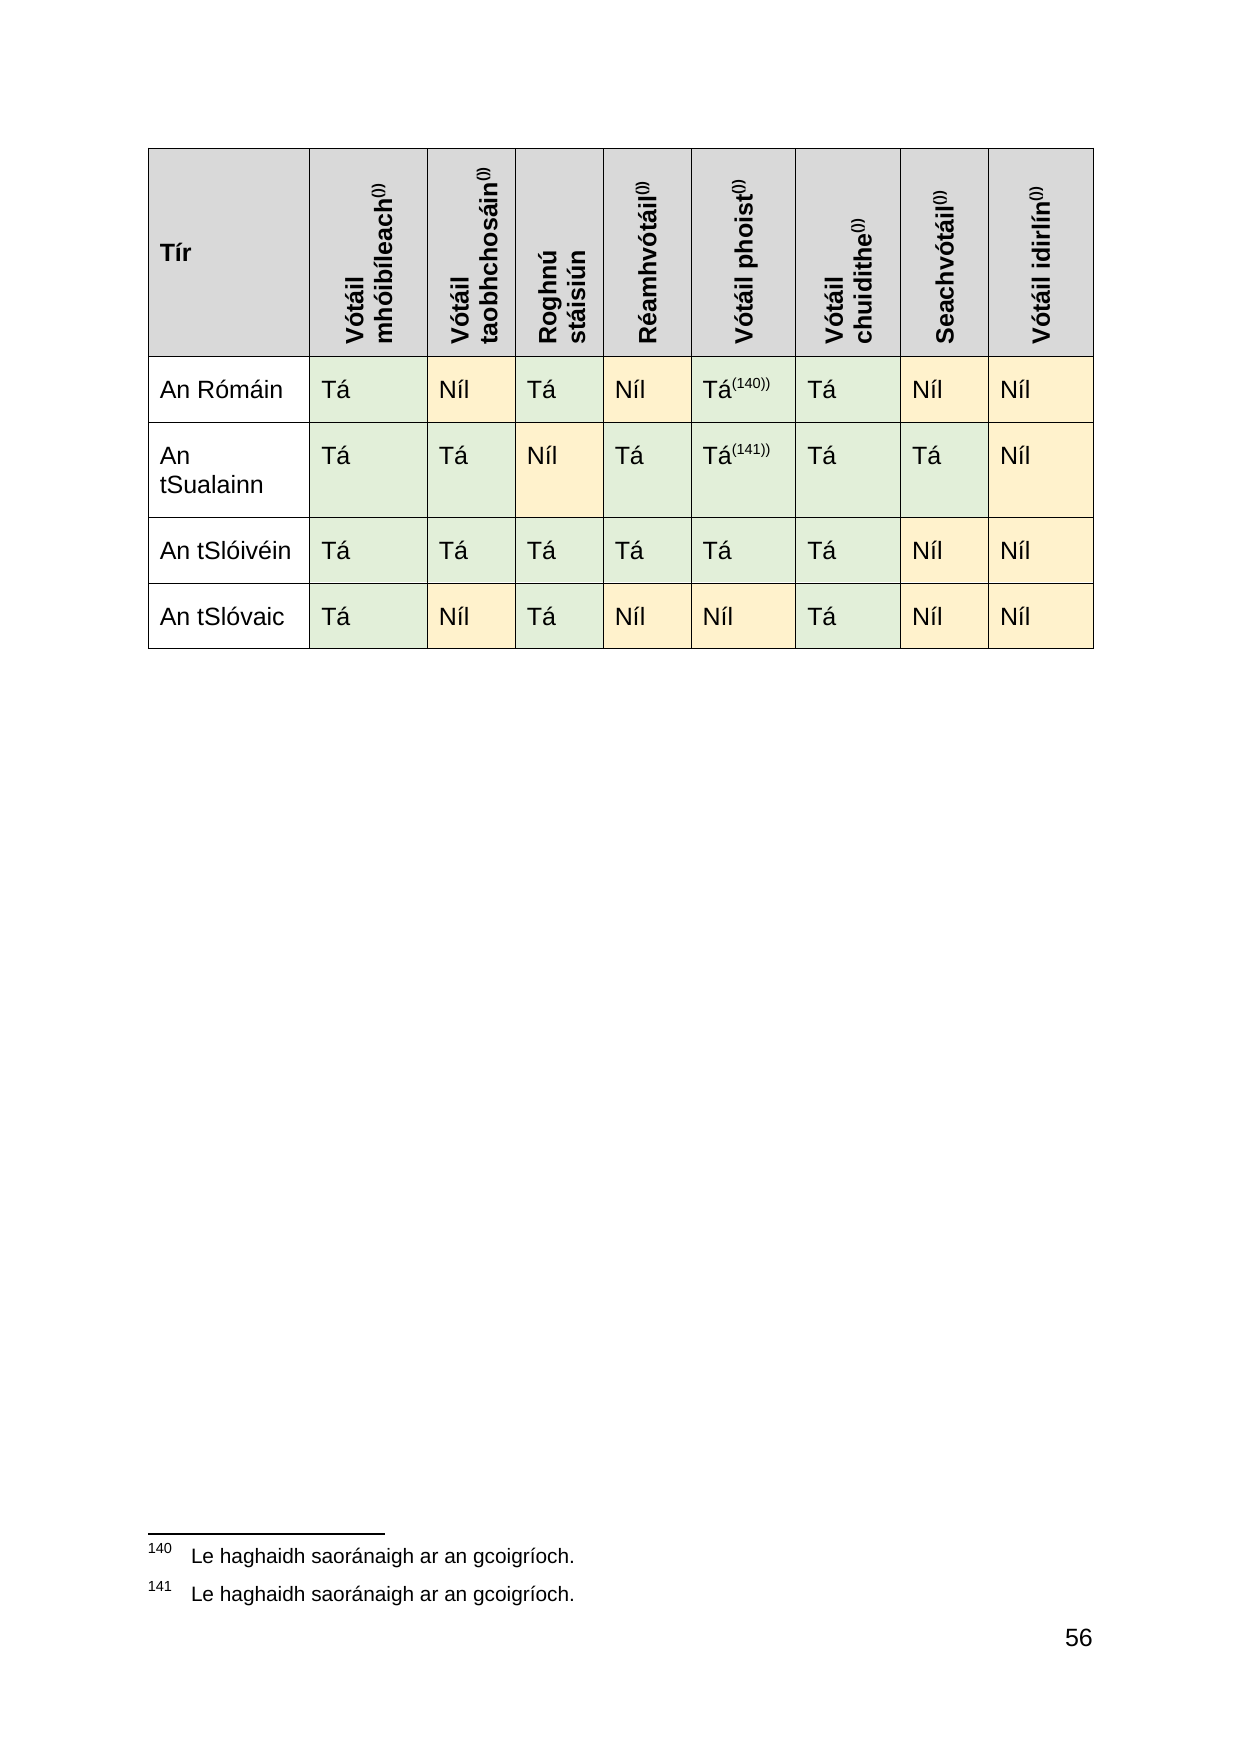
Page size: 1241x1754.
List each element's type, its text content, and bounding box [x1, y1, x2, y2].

table_cell Níl [428, 584, 515, 648]
table_cell Tá [310, 584, 427, 648]
table_header Réamhvótáil()) [604, 149, 691, 356]
table_cell Níl [516, 423, 603, 517]
table_cell Tá [796, 357, 900, 422]
table_cell An tSlóivéin [149, 518, 309, 582]
table_cell Tá [310, 357, 427, 422]
table_cell Tá()) [692, 357, 795, 422]
table_header Vótáil taobhchosáin()) [428, 149, 515, 356]
table_cell Níl [604, 584, 691, 648]
table_cell Níl [901, 584, 988, 648]
table_cell Níl [989, 518, 1093, 582]
table_cell Níl [901, 518, 988, 582]
table_cell Tá()) [692, 423, 795, 517]
table_cell Tá [796, 518, 900, 582]
table_cell Tá [604, 423, 691, 517]
table_cell Tá [692, 518, 795, 582]
table_header Roghnú stáisiún vótála()) [516, 149, 603, 356]
table_cell Níl [989, 423, 1093, 517]
table_header Vótáil idirlín()) [989, 149, 1093, 356]
table_cell An tSlóvaic [149, 584, 309, 648]
table_header Tír [149, 149, 309, 356]
table_cell Tá [516, 357, 603, 422]
table_cell Tá [428, 423, 515, 517]
table_cell Níl [604, 357, 691, 422]
table_cell Níl [692, 584, 795, 648]
table_cell Tá [516, 584, 603, 648]
table_header Seachvótáil()) [901, 149, 988, 356]
table_cell Tá [604, 518, 691, 582]
table_cell Níl [901, 357, 988, 422]
table_cell Níl [989, 357, 1093, 422]
table_cell Tá [516, 518, 603, 582]
table_header Vótáil mhóibíleach()) [310, 149, 427, 356]
table_header Vótáil chuidithe()) [796, 149, 900, 356]
table_cell Tá [428, 518, 515, 582]
table_cell Tá [796, 584, 900, 648]
table_cell Tá [310, 518, 427, 582]
table_cell Tá [310, 423, 427, 517]
table_cell Tá [901, 423, 988, 517]
table_header Vótáil phoist()) [692, 149, 795, 356]
table_cell An tSualainn [149, 423, 309, 517]
table_cell Níl [428, 357, 515, 422]
table_cell Níl [989, 584, 1093, 648]
table_cell An Rómáin [149, 357, 309, 422]
table_cell Tá [796, 423, 900, 517]
